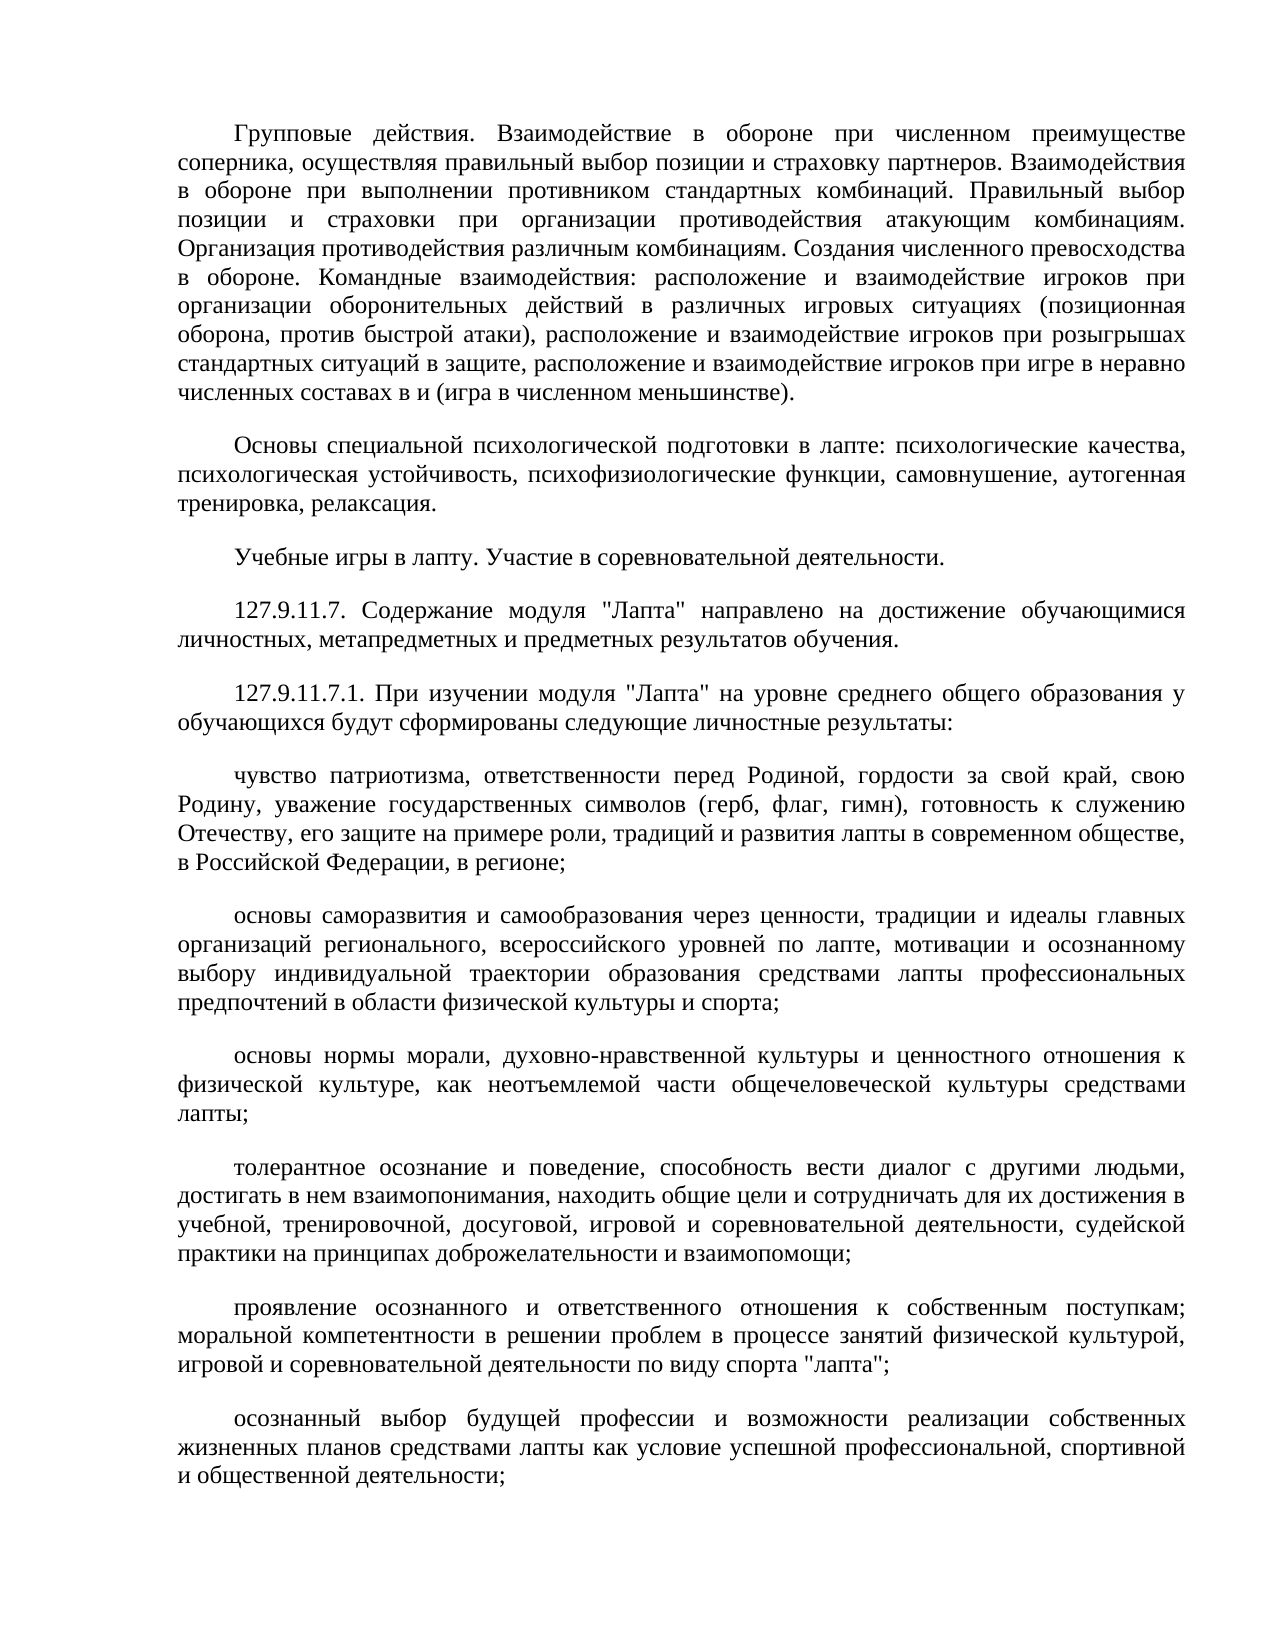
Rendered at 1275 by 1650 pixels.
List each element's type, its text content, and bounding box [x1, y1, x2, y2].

text толерантное осознание и поведение, способность вести диалог с другими людьми, достигать в нем взаимопонимания, находить общие цели и сотрудничать для их достижения в учебной, тренировочной, досуговой, игровой и соревновательной деятельности, судейской практики на принципах доброжелательности и взаимопомощи; [177, 1152, 1186, 1267]
text Основы специальной психологической подготовки в лапте: психологические качества, психологическая устойчивость, психофизиологические функции, самовнушение, аутогенная тренировка, релаксация. [177, 431, 1186, 517]
text основы нормы морали, духовно-нравственной культуры и ценностного отношения к физической культуре, как неотъемлемой части общечеловеческой культуры средствами лапты; [177, 1041, 1186, 1127]
text Учебные игры в лапту. Участие в соревновательной деятельности. [177, 542, 1186, 571]
text проявление осознанного и ответственного отношения к собственным поступкам; моральной компетентности в решении проблем в процессе занятий физической культурой, игровой и соревновательной деятельности по виду спорта "лапта"; [177, 1292, 1186, 1378]
text осознанный выбор будущей профессии и возможности реализации собственных жизненных планов средствами лапты как условие успешной профессиональной, спортивной и общественной деятельности; [177, 1403, 1186, 1489]
text чувство патриотизма, ответственности перед Родиной, гордости за свой край, свою Родину, уважение государственных символов (герб, флаг, гимн), готовность к служению Отечеству, его защите на примере роли, традиций и развития лапты в современном обществе, в Российской Федерации, в регионе; [177, 761, 1186, 876]
text Групповые действия. Взаимодействие в обороне при численном преимуществе соперника, осуществляя правильный выбор позиции и страховку партнеров. Взаимодействия в обороне при выполнении противником стандартных комбинаций. Правильный выбор позиции и страховки при организации противодействия атакующим комбинациям. Организация противодействия различным комбинациям. Создания численного превосходства в обороне. Командные взаимодействия: расположение и взаимодействие игроков при организации оборонительных действий в различных игровых ситуациях (позиционная оборона, против быстрой атаки), расположение и взаимодействие игроков при розыгрышах стандартных ситуаций в защите, расположение и взаимодействие игроков при игре в неравно численных составах в и (игра в численном меньшинстве). [177, 118, 1186, 406]
text основы саморазвития и самообразования через ценности, традиции и идеалы главных организаций регионального, всероссийского уровней по лапте, мотивации и осознанному выбору индивидуальной траектории образования средствами лапты профессиональных предпочтений в области физической культуры и спорта; [177, 901, 1186, 1016]
text 127.9.11.7.1. При изучении модуля "Лапта" на уровне среднего общего образования у обучающихся будут сформированы следующие личностные результаты: [177, 678, 1186, 736]
text 127.9.11.7. Содержание модуля "Лапта" направлено на достижение обучающимися личностных, метапредметных и предметных результатов обучения. [177, 596, 1186, 653]
